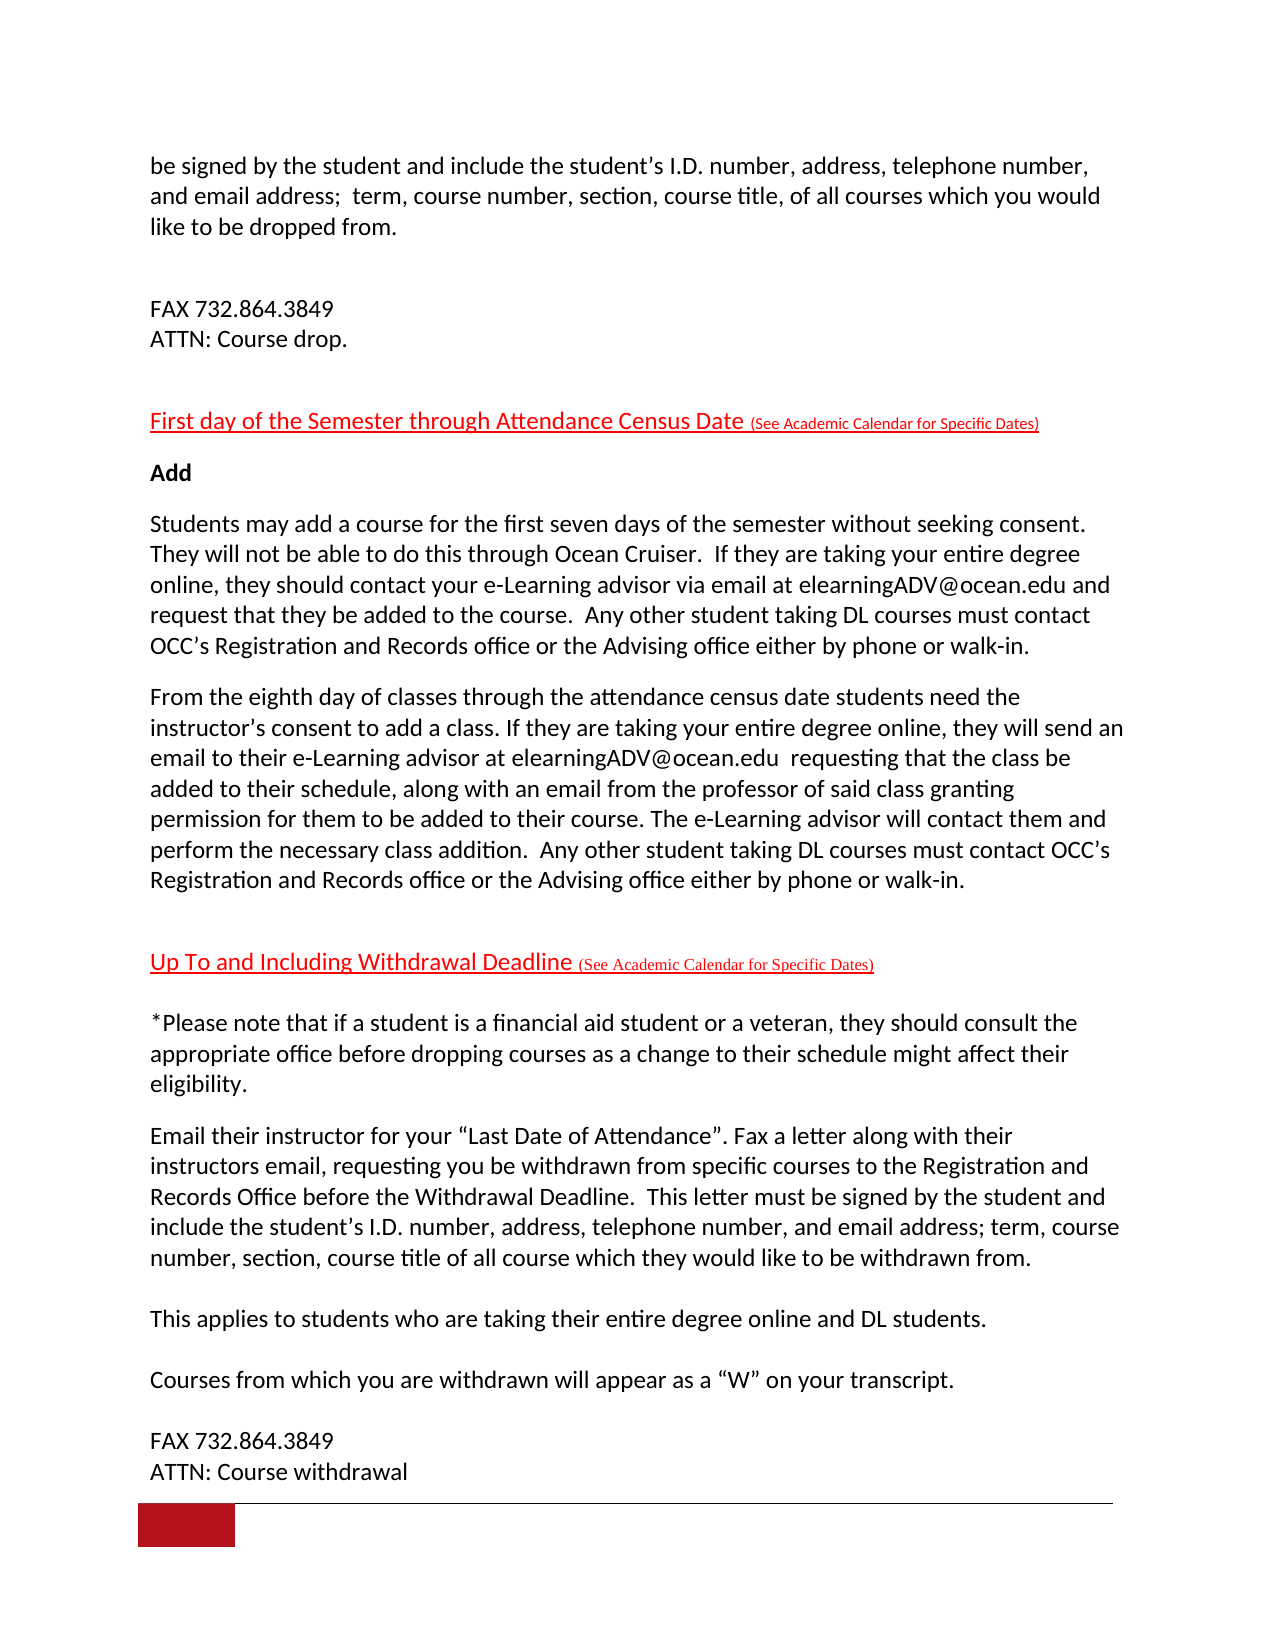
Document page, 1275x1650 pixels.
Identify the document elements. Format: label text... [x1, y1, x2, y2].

text ATTN: Course drop. [150, 323, 1125, 354]
text This applies to students who are taking their entire degree online and DL students. [150, 1303, 1125, 1333]
text First day of the Semester through Attendance Census Date (See Academic Calendar for Specific Dates) [150, 405, 1125, 436]
text Up To and Including Withdrawal Deadline (See Academic Calendar for Specific Dates) [150, 946, 1125, 977]
text *Please note that if a student is a financial aid student or a veteran, they should consult the appropriate office before dropping courses as a change to their schedule might affect their eligibility. [150, 1007, 1125, 1099]
text Email their instructor for your “Last Date of Attendance”. Fax a letter along with their instructors email, requesting you be withdrawn from specific courses to the Registration and Records Office before the Withdrawal Deadline. This letter must be signed by the student and include the student’s I.D. number, address, telephone number, and email address; term, course number, section, course title of all course which they would like to be withdrawn from. [150, 1120, 1125, 1272]
text FAX 732.864.3849 [150, 1425, 1125, 1456]
text Add [150, 457, 1125, 487]
text ATTN: Course withdrawal [150, 1456, 1125, 1486]
text Courses from which you are withdrawn will appear as a “W” on your transcript. [150, 1364, 1125, 1394]
text Students may add a course for the first seven days of the semester without seeking consent. They will not be able to do this through Ocean Cruiser. If they are taking your entire degree online, they should contact your e-Learning advisor via email at elearningADV@ocean.edu and request that they be added to the course. Any other student taking DL courses must contact OCC’s Registration and Records office or the Advising office either by phone or walk-in. [150, 508, 1125, 661]
text From the eighth day of classes through the attendance census date students need the instructor’s consent to add a class. If they are taking your entire degree online, they will send an email to their e-Learning advisor at elearningADV@ocean.edu requesting that the class be added to their schedule, along with an email from the professor of said class granting permission for them to be added to their course. The e-Learning advisor will contact them and perform the necessary class addition. Any other student taking DL courses must contact OCC’s Registration and Records office or the Advising office either by phone or walk-in. [150, 681, 1125, 895]
text FAX 732.864.3849 [150, 293, 1125, 323]
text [150, 150, 1125, 242]
